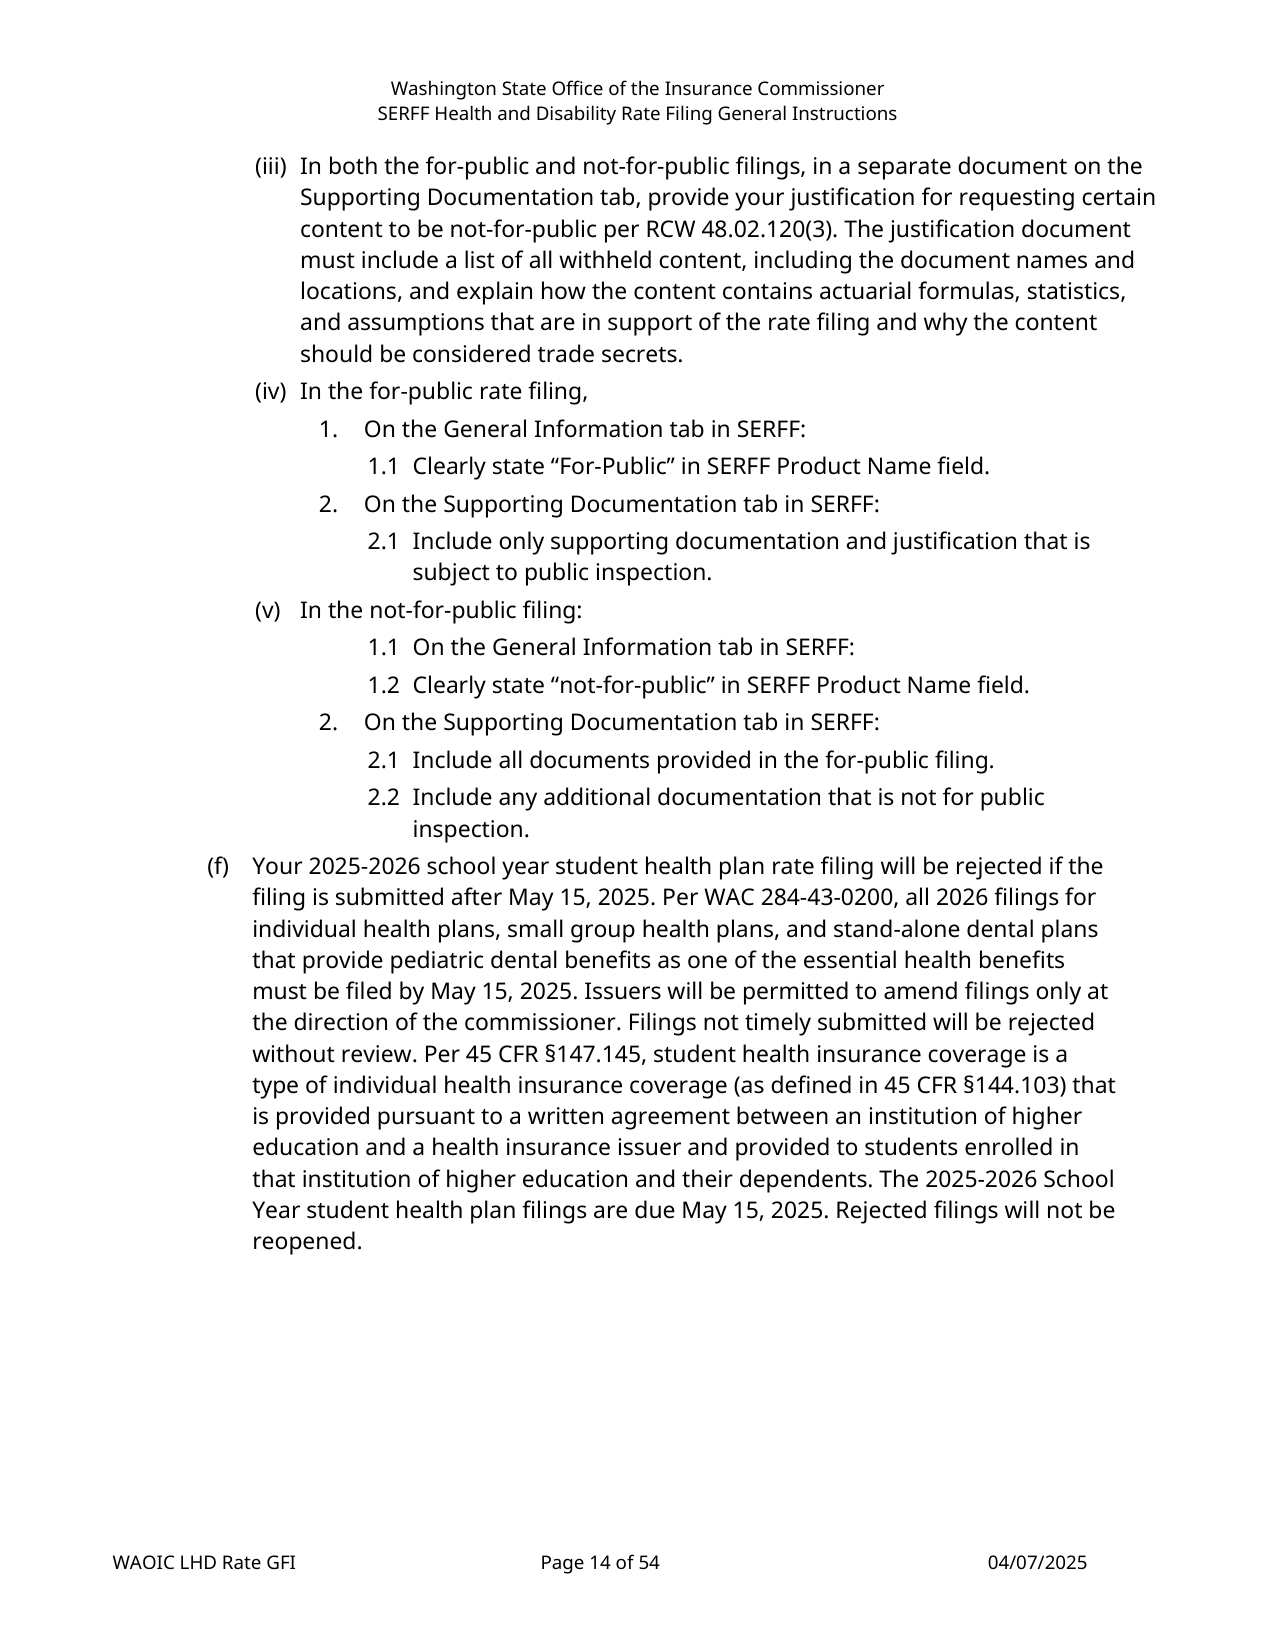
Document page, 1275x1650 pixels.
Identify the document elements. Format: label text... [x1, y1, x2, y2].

subtitle In both the for-public and not-for-public filings, in a separate document on the Supporting Documentation tab, provide your justification for requesting certain content to be not-for-public per RCW 48.02.120(3). The justification document must include a list of all withheld content, including the document names and locations, and explain how the content contains actuarial formulas, statistics, and assumptions that are in support of the rate filing and why the content should be considered trade secrets. [255, 150, 1162, 369]
subtitle Include only supporting documentation and justification that is subject to public inspection. [367, 525, 1162, 587]
subtitle On the Supporting Documentation tab in SERFF: [319, 706, 1162, 737]
subtitle On the General Information tab in SERFF: [319, 412, 1162, 444]
subtitle Include all documents provided in the for-public filing. [367, 744, 1162, 775]
subtitle Your 2025-2026 school year student health plan rate filing will be rejected if the filing is submitted after May 15, 2025. Per WAC 284-43-0200, all 2026 filings for individual health plans, small group health plans, and stand-alone dental plans that provide pediatric dental benefits as one of the essential health benefits must be filed by May 15, 2025. Issuers will be permitted to amend filings only at the direction of the commissioner. Filings not timely submitted will be rejected without review. Per 45 CFR §147.145, student health insurance coverage is a type of individual health insurance coverage (as defined in 45 CFR §144.103) that is provided pursuant to a written agreement between an institution of higher education and a health insurance issuer and provided to students enrolled in that institution of higher education and their dependents. The 2025-2026 School Year student health plan filings are due May 15, 2025. Rejected filings will not be reopened. [207, 850, 1117, 1256]
subtitle Clearly state “not-for-public” in SERFF Product Name field. [367, 669, 1162, 700]
subtitle In the for-public rate filing, [255, 375, 1162, 406]
subtitle On the Supporting Documentation tab in SERFF: [319, 487, 1162, 519]
subtitle Include any additional documentation that is not for public inspection. [367, 781, 1162, 844]
subtitle In the not-for-public filing: [255, 594, 1162, 625]
subtitle Clearly state “For-Public” in SERFF Product Name field. [367, 450, 1162, 481]
subtitle On the General Information tab in SERFF: [367, 631, 1162, 662]
